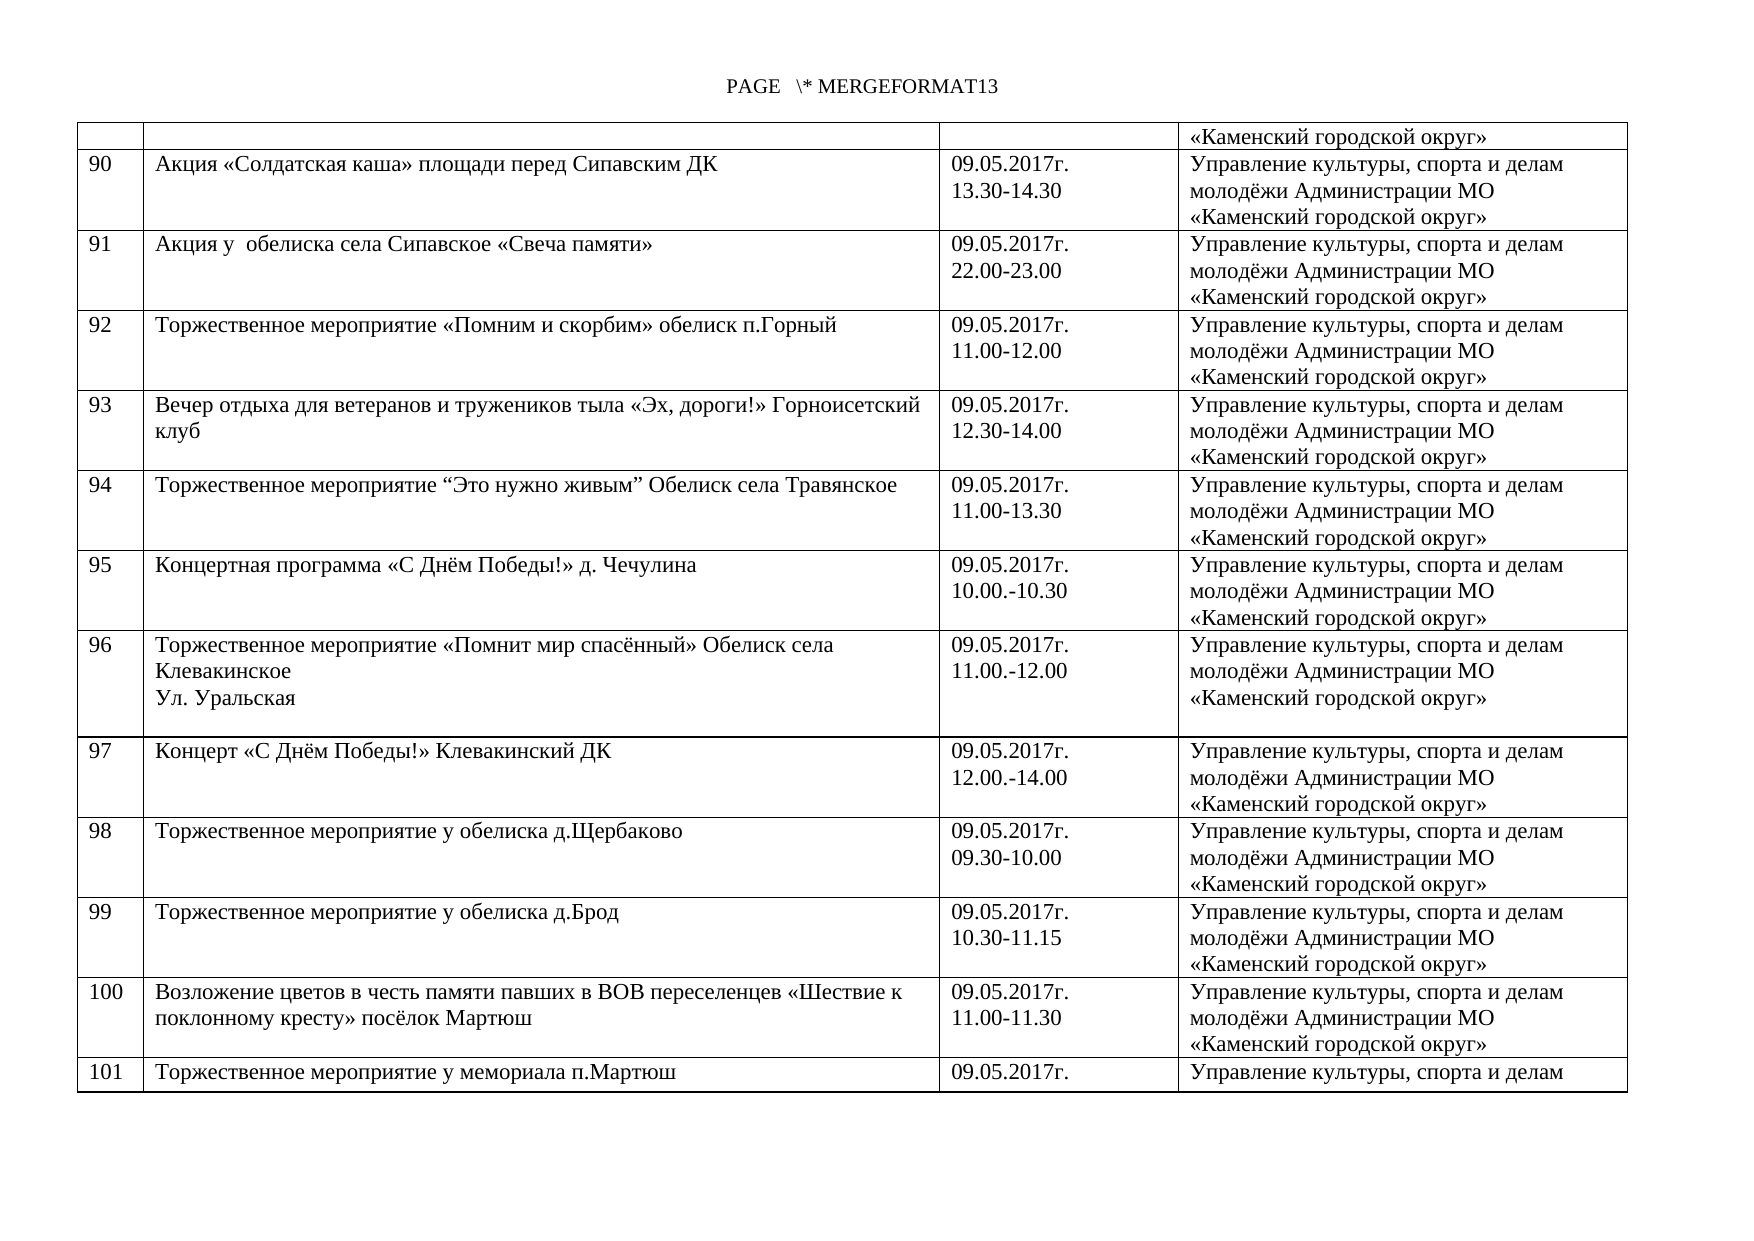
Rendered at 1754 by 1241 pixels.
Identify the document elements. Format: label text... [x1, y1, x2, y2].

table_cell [144, 1058, 939, 1091]
table_cell 89 [78, 123, 143, 149]
table_cell Торжественное мероприятие у обелиска д.Брод [144, 898, 939, 977]
table_cell Акция «Солдатская каша» площади перед Сипавским ДК [144, 150, 939, 229]
table_cell 09.05.2017г. 11.00-12.00 [940, 311, 1178, 390]
table_cell Торжественное мероприятие «Помним и скорбим» обелиск п.Горный [144, 311, 939, 390]
table_cell 09.05.2017г. 12.30-14.00 [940, 391, 1178, 470]
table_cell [1179, 123, 1627, 149]
table_cell 09.05.2017г. 10.30-11.15 [940, 898, 1178, 977]
table_cell 94 [78, 471, 143, 550]
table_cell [940, 1058, 1178, 1091]
table_cell Торжественное мероприятие «Помнит мир спасённый» Обелиск села Клевакинское Ул. Уральская [144, 631, 939, 736]
table_cell 09.05.2017г. 12.00.-14.00 [940, 738, 1178, 817]
table_cell 101 [78, 1058, 143, 1091]
table_cell Управление культуры, спорта и делам молодёжи Администрации МО «Каменский городской округ» [1179, 818, 1627, 897]
table_cell 09.05.2017г. 11.00-11.30 [940, 978, 1178, 1057]
table_cell Управление культуры, спорта и делам молодёжи Администрации МО «Каменский городской округ» [1179, 898, 1627, 977]
table_cell 09.05.2017г. 09.30-10.00 [940, 818, 1178, 897]
table_cell Управление культуры, спорта и делам молодёжи Администрации МО «Каменский городской округ» [1179, 978, 1627, 1057]
table_cell Управление культуры, спорта и делам молодёжи Администрации МО «Каменский городской округ» [1179, 311, 1627, 390]
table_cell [1179, 1058, 1627, 1091]
table_cell 100 [78, 978, 143, 1057]
table_cell 95 [78, 551, 143, 630]
table_cell Управление культуры, спорта и делам молодёжи Администрации МО «Каменский городской округ» [1179, 738, 1627, 817]
table_cell Возложение цветов в честь памяти павших в ВОВ переселенцев «Шествие к поклонному кресту» посёлок Мартюш [144, 978, 939, 1057]
table_cell 96 [78, 631, 143, 736]
table_cell Торжественное мероприятие “Это нужно живым” Обелиск села Травянское [144, 471, 939, 550]
table_cell 09.05.2017г. 13.30-14.30 [940, 150, 1178, 229]
table_cell Управление культуры, спорта и делам молодёжи Администрации МО «Каменский городской округ» [1179, 551, 1627, 630]
table_cell 99 [78, 898, 143, 977]
table_cell 92 [78, 311, 143, 390]
table_cell 90 [78, 150, 143, 229]
table_cell Управление культуры, спорта и делам молодёжи Администрации МО «Каменский городской округ» [1179, 391, 1627, 470]
table_cell Управление культуры, спорта и делам молодёжи Администрации МО «Каменский городской округ» [1179, 150, 1627, 229]
table_cell Торжественное мероприятие у обелиска д.Щербаково [144, 818, 939, 897]
table_cell 09.05.2017г. 11.00-13.30 [940, 471, 1178, 550]
table_cell Управление культуры, спорта и делам молодёжи Администрации МО «Каменский городской округ» [1179, 471, 1627, 550]
table_cell Управление культуры, спорта и делам молодёжи Администрации МО «Каменский городской округ» [1179, 231, 1627, 309]
table_cell Концерт «С Днём Победы!» Клевакинский ДК [144, 738, 939, 817]
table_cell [144, 123, 939, 149]
table_cell Концертная программа «С Днём Победы!» д. Чечулина [144, 551, 939, 630]
table_cell Акция у обелиска села Сипавское «Свеча памяти» [144, 231, 939, 309]
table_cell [940, 123, 1178, 149]
table_cell 09.05.2017г. 11.00.-12.00 [940, 631, 1178, 736]
table_cell 09.05.2017г. 10.00.-10.30 [940, 551, 1178, 630]
table_cell 09.05.2017г. 22.00-23.00 [940, 231, 1178, 309]
table_cell 93 [78, 391, 143, 470]
table_cell Вечер отдыха для ветеранов и тружеников тыла «Эх, дороги!» Горноисетский клуб [144, 391, 939, 470]
table_cell 91 [78, 231, 143, 309]
table_cell 98 [78, 818, 143, 897]
table_cell Управление культуры, спорта и делам молодёжи Администрации МО «Каменский городской округ» [1179, 631, 1627, 736]
table_cell 97 [78, 738, 143, 817]
